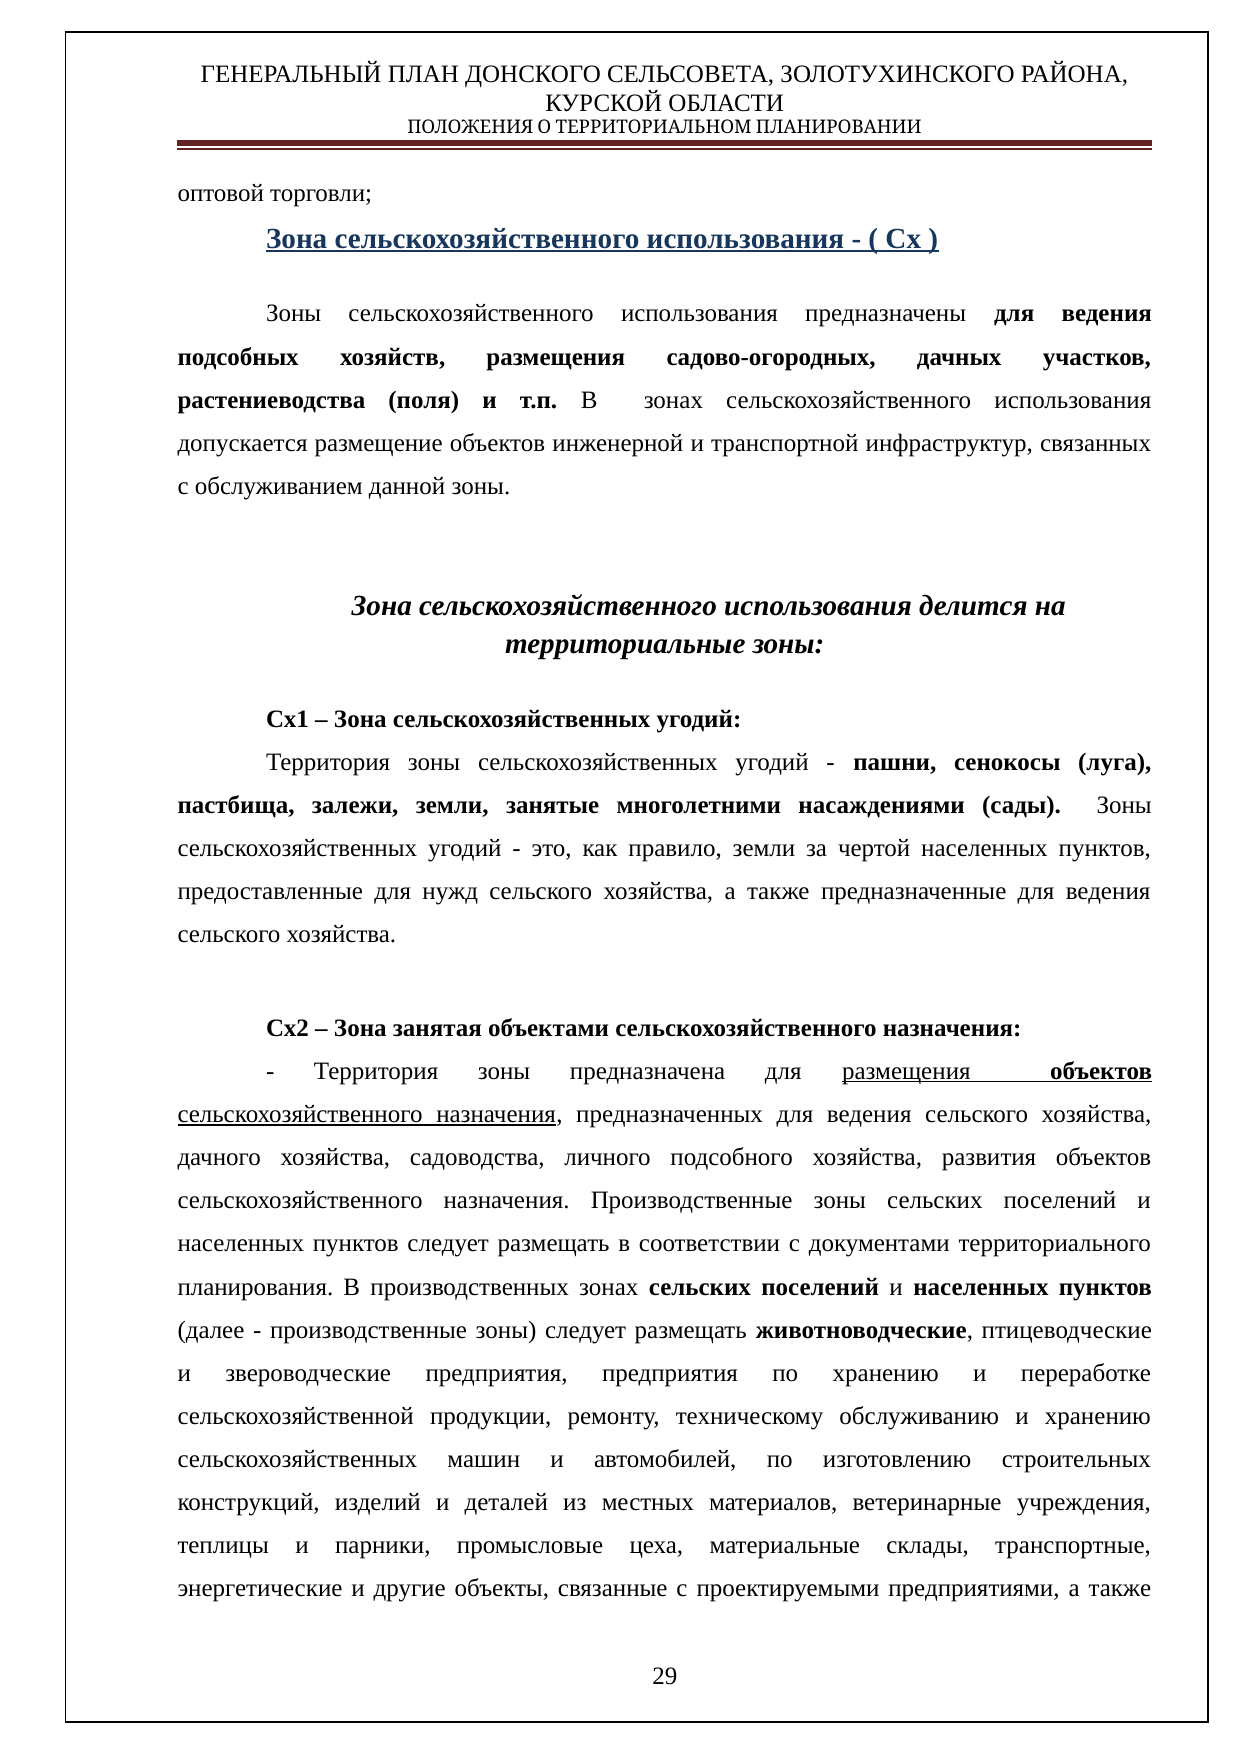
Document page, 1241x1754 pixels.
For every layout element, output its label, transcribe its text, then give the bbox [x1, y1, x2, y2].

text Сх1 – Зона сельскохозяйственных угодий: [177, 704, 1152, 732]
text Зона сельскохозяйственного использования делится на территориальные зоны: [177, 588, 1152, 660]
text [177, 178, 1152, 207]
text Сх2 – Зона занятая объектами сельскохозяйственного назначения: [177, 1013, 1152, 1042]
text Территория зоны сельскохозяйственных угодий - пашни, сенокосы (луга), пастбища, залежи, земли, занятые многолетними насаждениями (сады). Зоны сельскохозяйственных угодий - это, как правило, земли за чертой населенных пунктов, предоставленные для нужд сельского хозяйства, а также предназначенные для ведения сельского хозяйства. [177, 747, 1152, 948]
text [177, 1056, 1152, 1602]
text Зона сельскохозяйственного использования - ( Сх ) [177, 221, 1152, 255]
text Зоны сельскохозяйственного использования предназначены для ведения подсобных хозяйств, размещения садово-огородных, дачных участков, растениеводства (поля) и т.п. В зонах сельскохозяйственного использования допускается размещение объектов инженерной и транспортной инфраструктур, связанных с обслуживанием данной зоны. [177, 298, 1152, 500]
